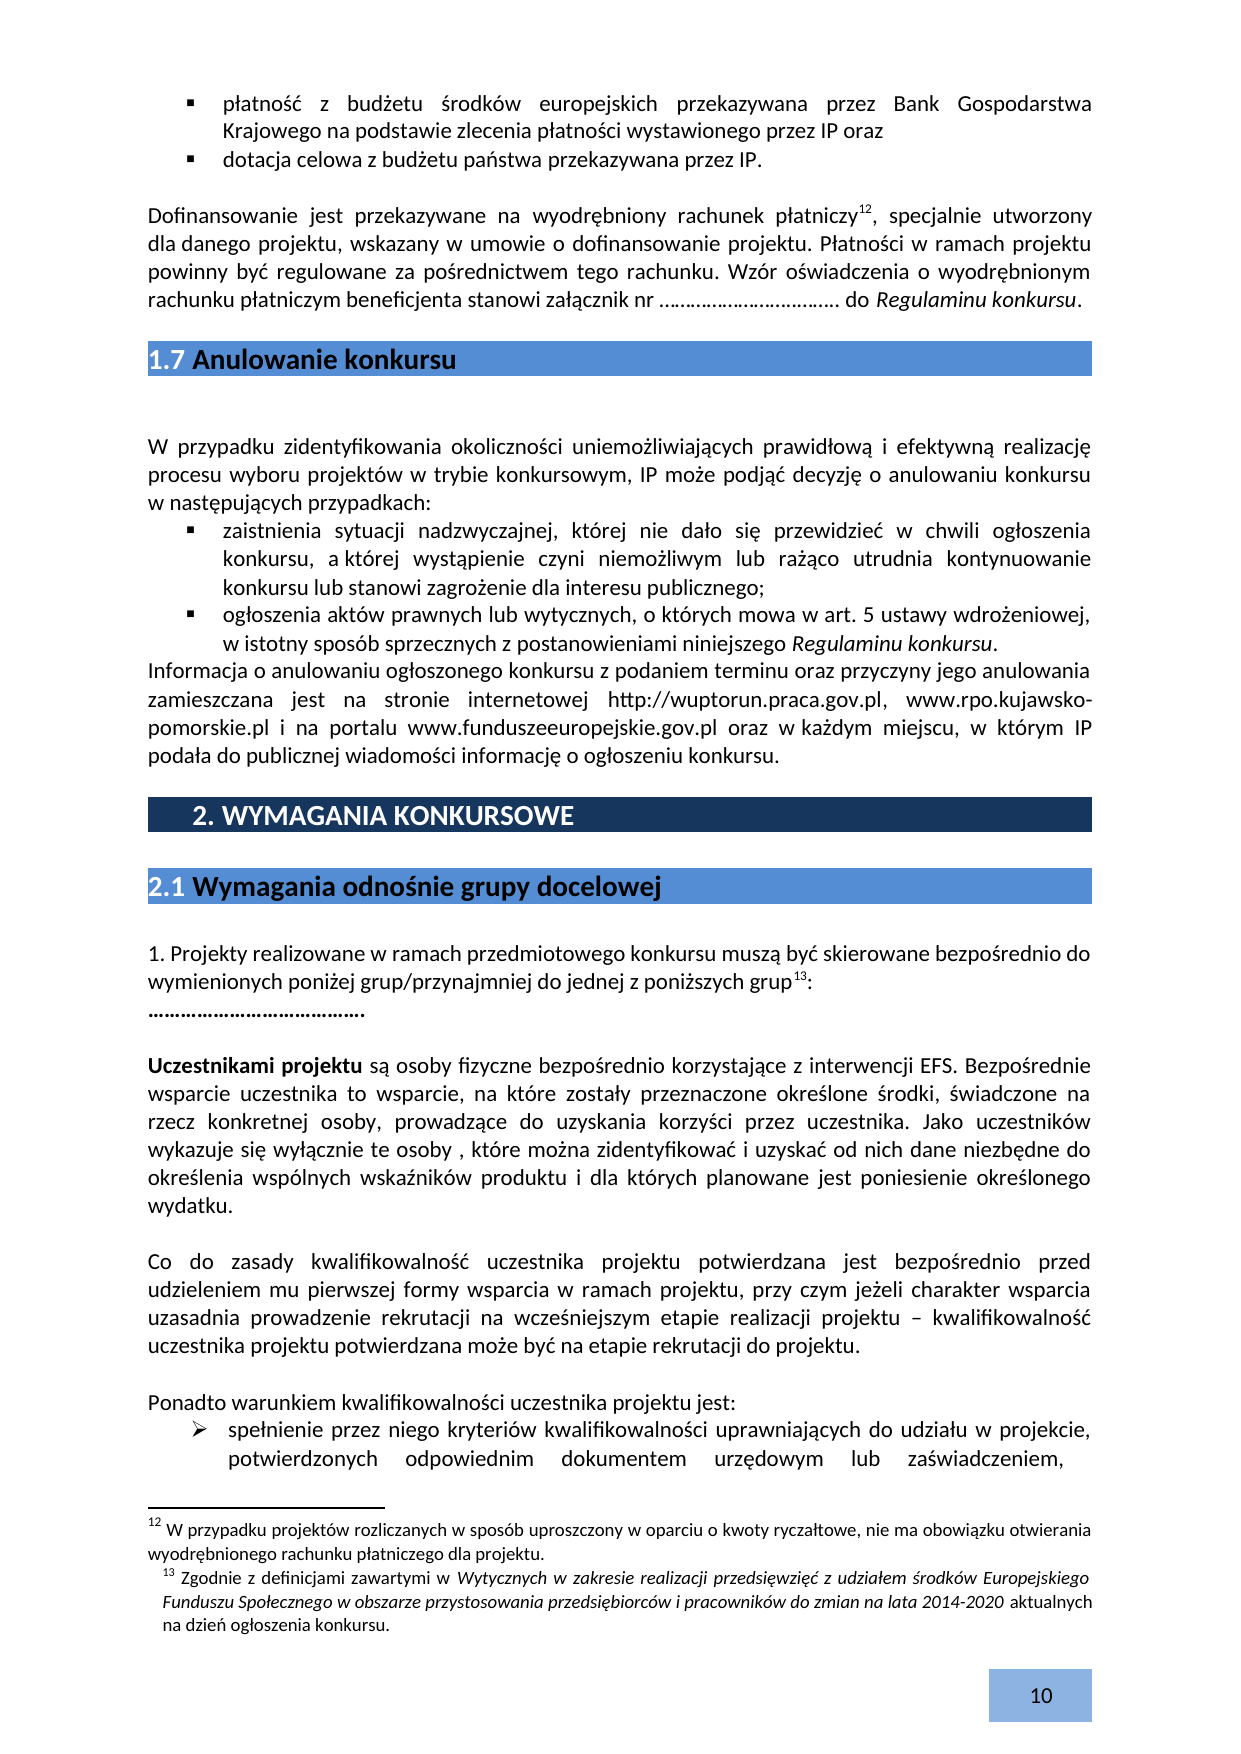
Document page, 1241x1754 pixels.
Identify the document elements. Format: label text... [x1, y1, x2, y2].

list WYMAGANIA KONKURSOWE [148, 797, 1092, 832]
text Ponadto warunkiem kwalifikowalności uczestnika projektu jest: [148, 1388, 1092, 1416]
list dotacja celowa z budżetu państwa przekazywana przez IP. [185, 145, 1092, 173]
text Dofinansowanie jest przekazywane na wyodrębniony rachunek płatniczy, specjalnie utworzony dla danego projektu, wskazany w umowie o dofinansowanie projektu. Płatności w ramach projektu powinny być regulowane za pośrednictwem tego rachunku. Wzór oświadczenia o wyodrębnionym rachunku płatniczym beneficjenta stanowi załącznik nr ……………………..…….. do Regulaminu konkursu. [148, 201, 1092, 313]
list Wymagania odnośnie grupy docelowej [148, 868, 1092, 904]
text Informacja o anulowaniu ogłoszonego konkursu z podaniem terminu oraz przyczyny jego anulowania zamieszczana jest na stronie internetowej http://wuptorun.praca.gov.pl, www.rpo.kujawsko-pomorskie.pl i na portalu www.funduszeeuropejskie.gov.pl oraz w każdym miejscu, w którym IP podała do publicznej wiadomości informację o ogłoszeniu konkursu. [148, 657, 1092, 769]
list ogłoszenia aktów prawnych lub wytycznych, o których mowa w art. 5 ustawy wdrożeniowej, w istotny sposób sprzecznych z postanowieniami niniejszego Regulaminu konkursu. [185, 601, 1092, 657]
text Uczestnikami projektu są osoby fizyczne bezpośrednio korzystające z interwencji EFS. Bezpośrednie wsparcie uczestnika to wsparcie, na które zostały przeznaczone określone środki, świadczone na rzecz konkretnej osoby, prowadzące do uzyskania korzyści przez uczestnika. Jako uczestników wykazuje się wyłącznie te osoby , które można zidentyfikować i uzyskać od nich dane niezbędne do określenia wspólnych wskaźników produktu i dla których planowane jest poniesienie określonego wydatku. [148, 1051, 1092, 1219]
list płatność z budżetu środków europejskich przekazywana przez Bank Gospodarstwa Krajowego na podstawie zlecenia płatności wystawionego przez IP oraz [185, 89, 1092, 145]
text …………………………………. [148, 995, 1092, 1023]
text Co do zasady kwalifikowalność uczestnika projektu potwierdzana jest bezpośrednio przed udzieleniem mu pierwszej formy wsparcia w ramach projektu, przy czym jeżeli charakter wsparcia uzasadnia prowadzenie rekrutacji na wcześniejszym etapie realizacji projektu – kwalifikowalność uczestnika projektu potwierdzana może być na etapie rekrutacji do projektu. [148, 1247, 1092, 1359]
text W przypadku zidentyfikowania okoliczności uniemożliwiających prawidłową i efektywną realizację procesu wyboru projektów w trybie konkursowym, IP może podjąć decyzję o anulowaniu konkursu w następujących przypadkach: [148, 432, 1092, 517]
list Anulowanie konkursu [148, 341, 1092, 376]
list zaistnienia sytuacji nadzwyczajnej, której nie dało się przewidzieć w chwili ogłoszenia konkursu, a której wystąpienie czyni niemożliwym lub rażąco utrudnia kontynuowanie konkursu lub stanowi zagrożenie dla interesu publicznego; [185, 517, 1092, 601]
text 1. Projekty realizowane w ramach przedmiotowego konkursu muszą być skierowane bezpośrednio do wymienionych poniżej grup/przynajmniej do jednej z poniższych grup: [148, 939, 1092, 995]
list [190, 1416, 1092, 1472]
